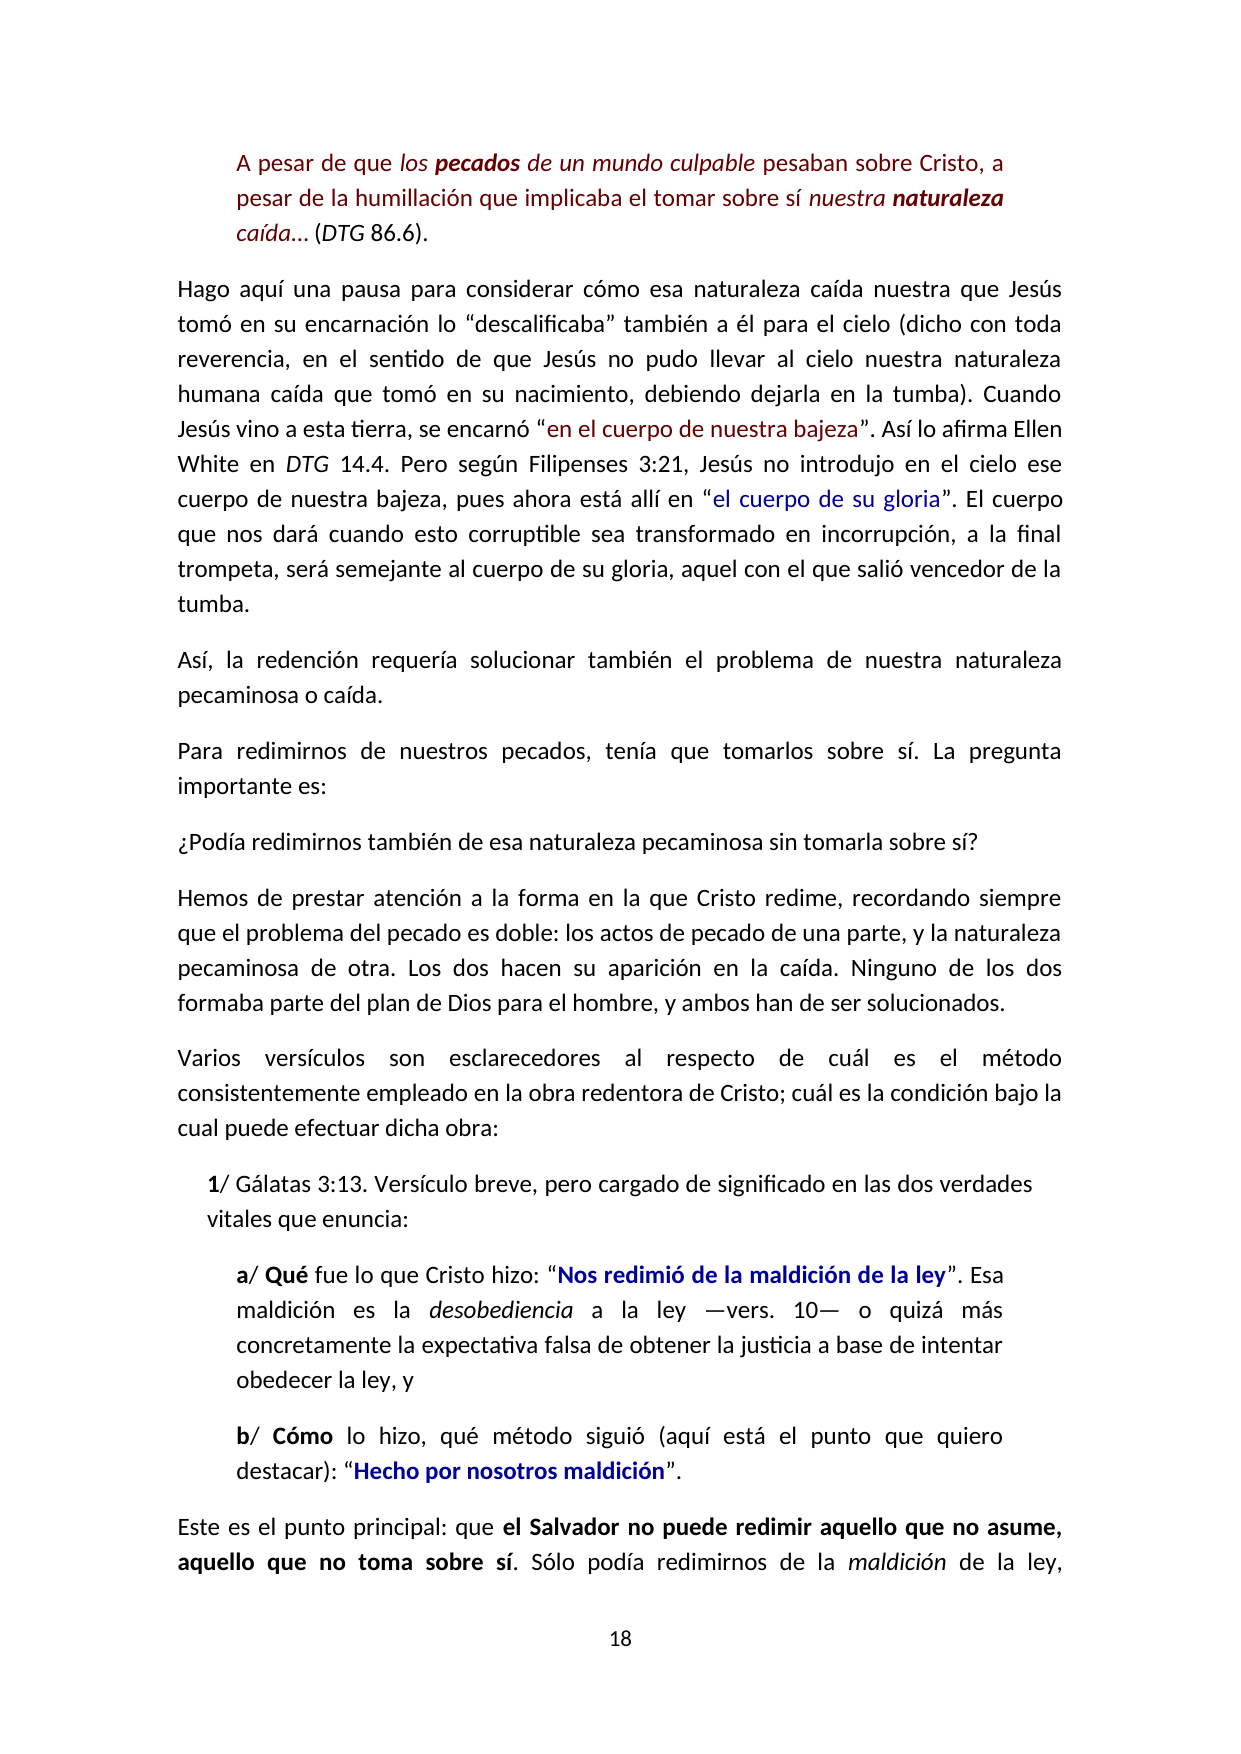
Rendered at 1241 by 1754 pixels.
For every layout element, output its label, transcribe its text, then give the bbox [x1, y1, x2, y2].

text Hemos de prestar atención a la forma en la que Cristo redime, recordando siempre que el problema del pecado es doble: los actos de pecado de una parte, y la naturaleza pecaminosa de otra. Los dos hacen su aparición en la caída. Ninguno de los dos formaba parte del plan de Dios para el hombre, y ambos han de ser solucionados. [177, 882, 1063, 1017]
text Varios versículos son esclarecedores al respecto de cuál es el método consistentemente empleado en la obra redentora de Cristo; cuál es la condición bajo la cual puede efectuar dicha obra: [177, 1043, 1063, 1143]
text 1/ Gálatas 3:13. Versículo breve, pero cargado de significado en las dos verdades vitales que enuncia: [207, 1168, 1034, 1234]
text ¿Podía redimirnos también de esa naturaleza pecaminosa sin tomarla sobre sí? [177, 826, 1063, 856]
text a/ Qué fue lo que Cristo hizo: “Nos redimió de la maldición de la ley”. Esa maldición es la desobediencia a la ley —vers. 10— o quizá más concretamente la expectativa falsa de obtener la justicia a base de intentar obedecer la ley, y [236, 1259, 1004, 1395]
text Hago aquí una pausa para considerar cómo esa naturaleza caída nuestra que Jesús tomó en su encarnación lo “descalificaba” también a él para el cielo (dicho con toda reverencia, en el sentido de que Jesús no pudo llevar al cielo nuestra naturaleza humana caída que tomó en su nacimiento, debiendo dejarla en la tumba). Cuando Jesús vino a esta tierra, se encarnó “en el cuerpo de nuestra bajeza”. Así lo afirma Ellen White en DTG 14.4. Pero según Filipenses 3:21, Jesús no introdujo en el cielo ese cuerpo de nuestra bajeza, pues ahora está allí en “el cuerpo de su gloria”. El cuerpo que nos dará cuando esto corruptible sea transformado en incorrupción, a la final trompeta, será semejante al cuerpo de su gloria, aquel con el que salió vencedor de la tumba. [177, 273, 1063, 619]
text Para redimirnos de nuestros pecados, tenía que tomarlos sobre sí. La pregunta importante es: [177, 735, 1063, 801]
text A pesar de que los pecados de un mundo culpable pesaban sobre Cristo, a pesar de la humillación que implicaba el tomar sobre sí nuestra naturaleza caída… (DTG 86.6). [236, 148, 1004, 248]
text Así, la redención requería solucionar también el problema de nuestra naturaleza pecaminosa o caída. [177, 644, 1063, 710]
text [177, 1511, 1063, 1576]
text b/ Cómo lo hizo, qué método siguió (aquí está el punto que quiero destacar): “Hecho por nosotros maldición”. [236, 1420, 1004, 1486]
